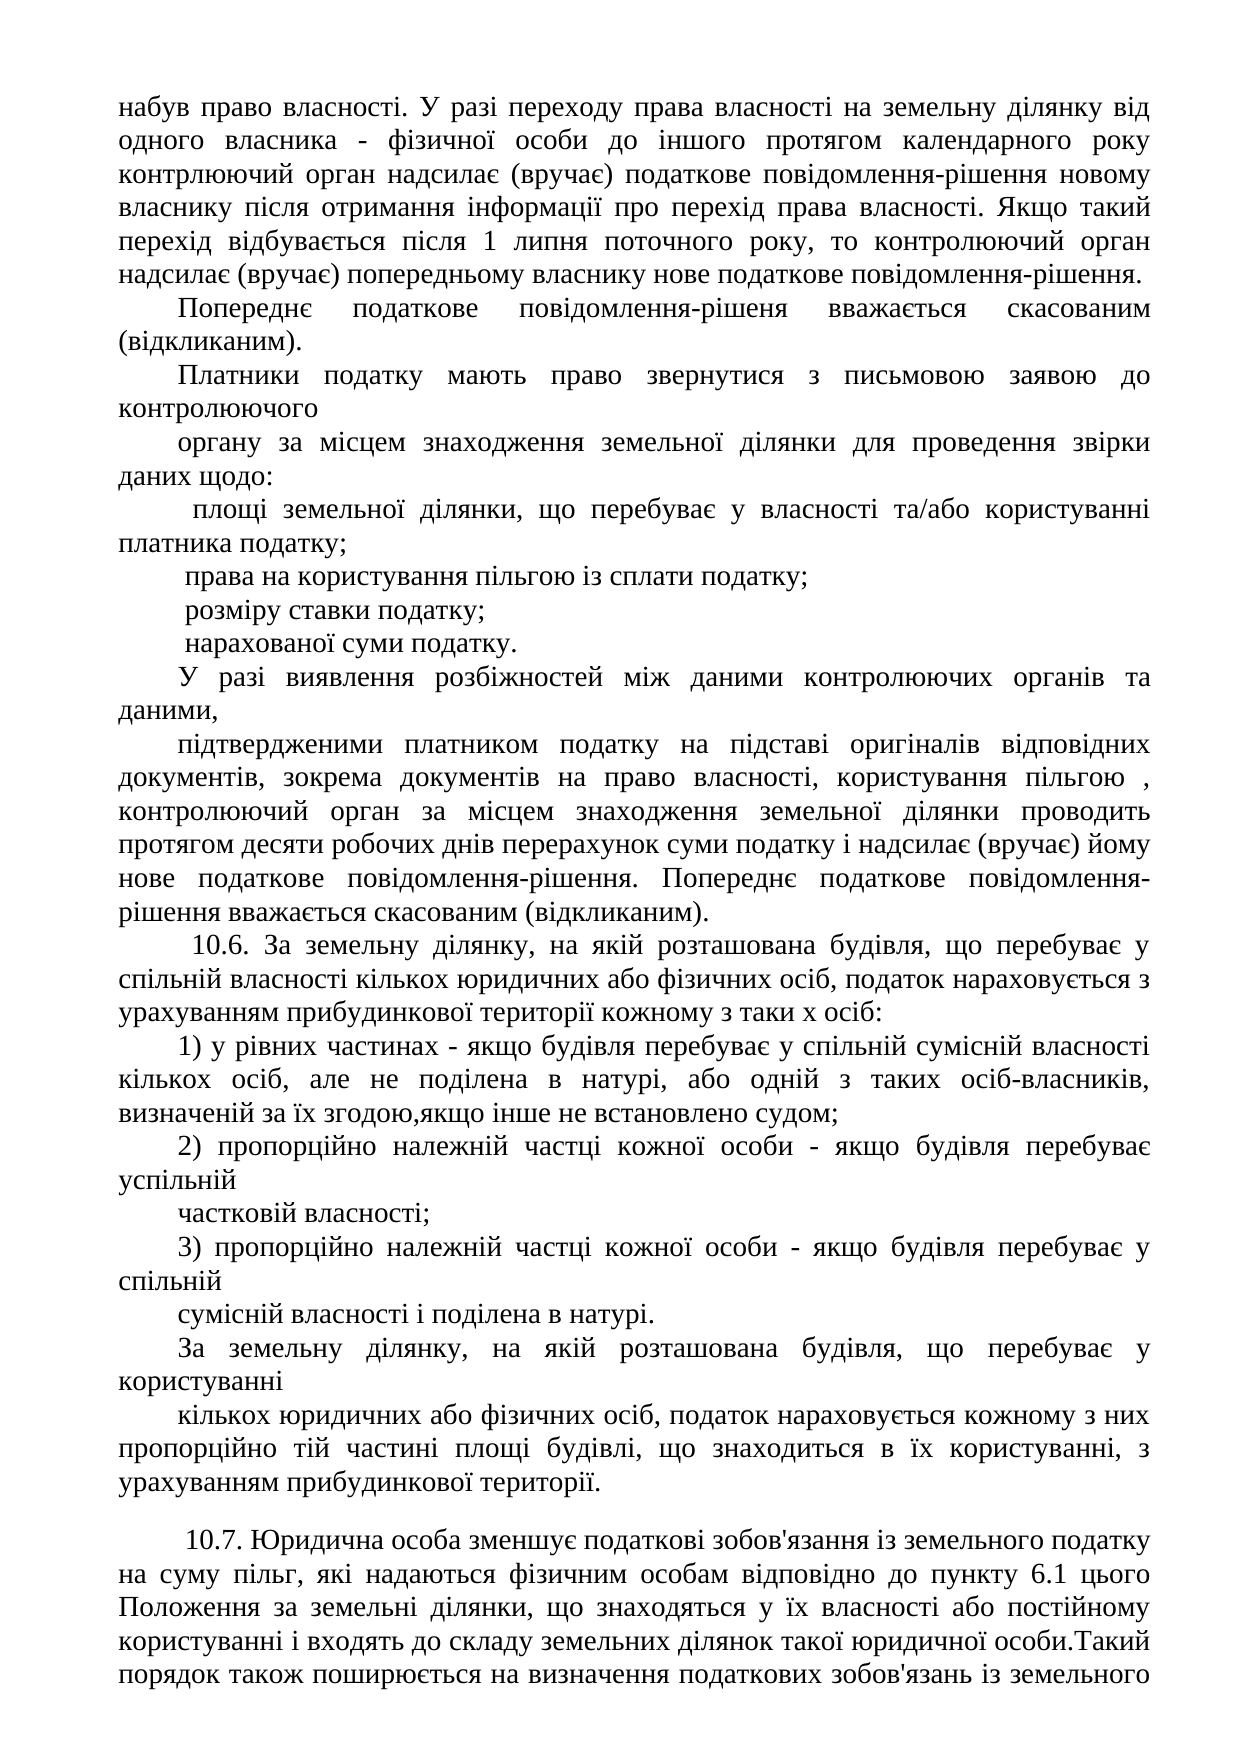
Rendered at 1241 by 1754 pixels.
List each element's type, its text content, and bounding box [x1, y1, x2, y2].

text розміру ставки податку; [118, 592, 1152, 625]
text 10.6. За земельну ділянку, на якій розташована будівля, що перебуває у спільній власності кількох юридичних або фізичних осіб, податок нараховується з урахуванням прибудинкової території кожному з таки х осіб: [118, 927, 1152, 1028]
text Платники податку мають право звернутися з письмовою заявою до контролюючого [118, 357, 1152, 424]
text 3) пропорційно належній частці кожної особи - якщо будівля перебуває у спільній [118, 1229, 1152, 1296]
text права на користування пільгою із сплати податку; [118, 558, 1152, 592]
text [118, 89, 1152, 290]
text У разі виявлення розбіжностей між даними контролюючих органів та даними, [118, 659, 1152, 726]
text 1) у рівних частинах - якщо будівля перебуває у спільній сумісній власності кількох осіб, але не поділена в натурі, або одній з таких осіб-власників, визначеній за їх згодою,якщо інше не встановлено судом; [118, 1028, 1152, 1128]
text органу за місцем знаходження земельної ділянки для проведення звірки даних щодо: [118, 424, 1152, 491]
text підтвердженими платником податку на підставі оригіналів відповідних документів, зокрема документів на право власності, користування пільгою , контролюючий орган за місцем знаходження земельної ділянки проводить протягом десяти робочих днів перерахунок суми податку і надсилає (вручає) йому нове податкове повідомлення-рішення. Попереднє податкове повідомлення-рішення вважається скасованим (відкликаним). [118, 726, 1152, 927]
text нарахованої суми податку. [118, 625, 1152, 659]
text площі земельної ділянки, що перебуває у власності та/або користуванні платника податку; [118, 491, 1152, 558]
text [118, 1522, 1152, 1690]
text сумісній власності і поділена в натурі. [118, 1296, 1152, 1330]
text кількох юридичних або фізичних осіб, податок нараховується кожному з них пропорційно тій частині площі будівлі, що знаходиться в їх користуванні, з урахуванням прибудинкової території. [118, 1397, 1152, 1497]
text 2) пропорційно належній частці кожної особи - якщо будівля перебуває успільній [118, 1128, 1152, 1196]
text частковій власності; [118, 1196, 1152, 1229]
text За земельну ділянку, на якій розташована будівля, що перебуває у користуванні [118, 1330, 1152, 1397]
text Попереднє податкове повідомлення-рішеня вважається скасованим (відкликаним). [118, 290, 1152, 357]
